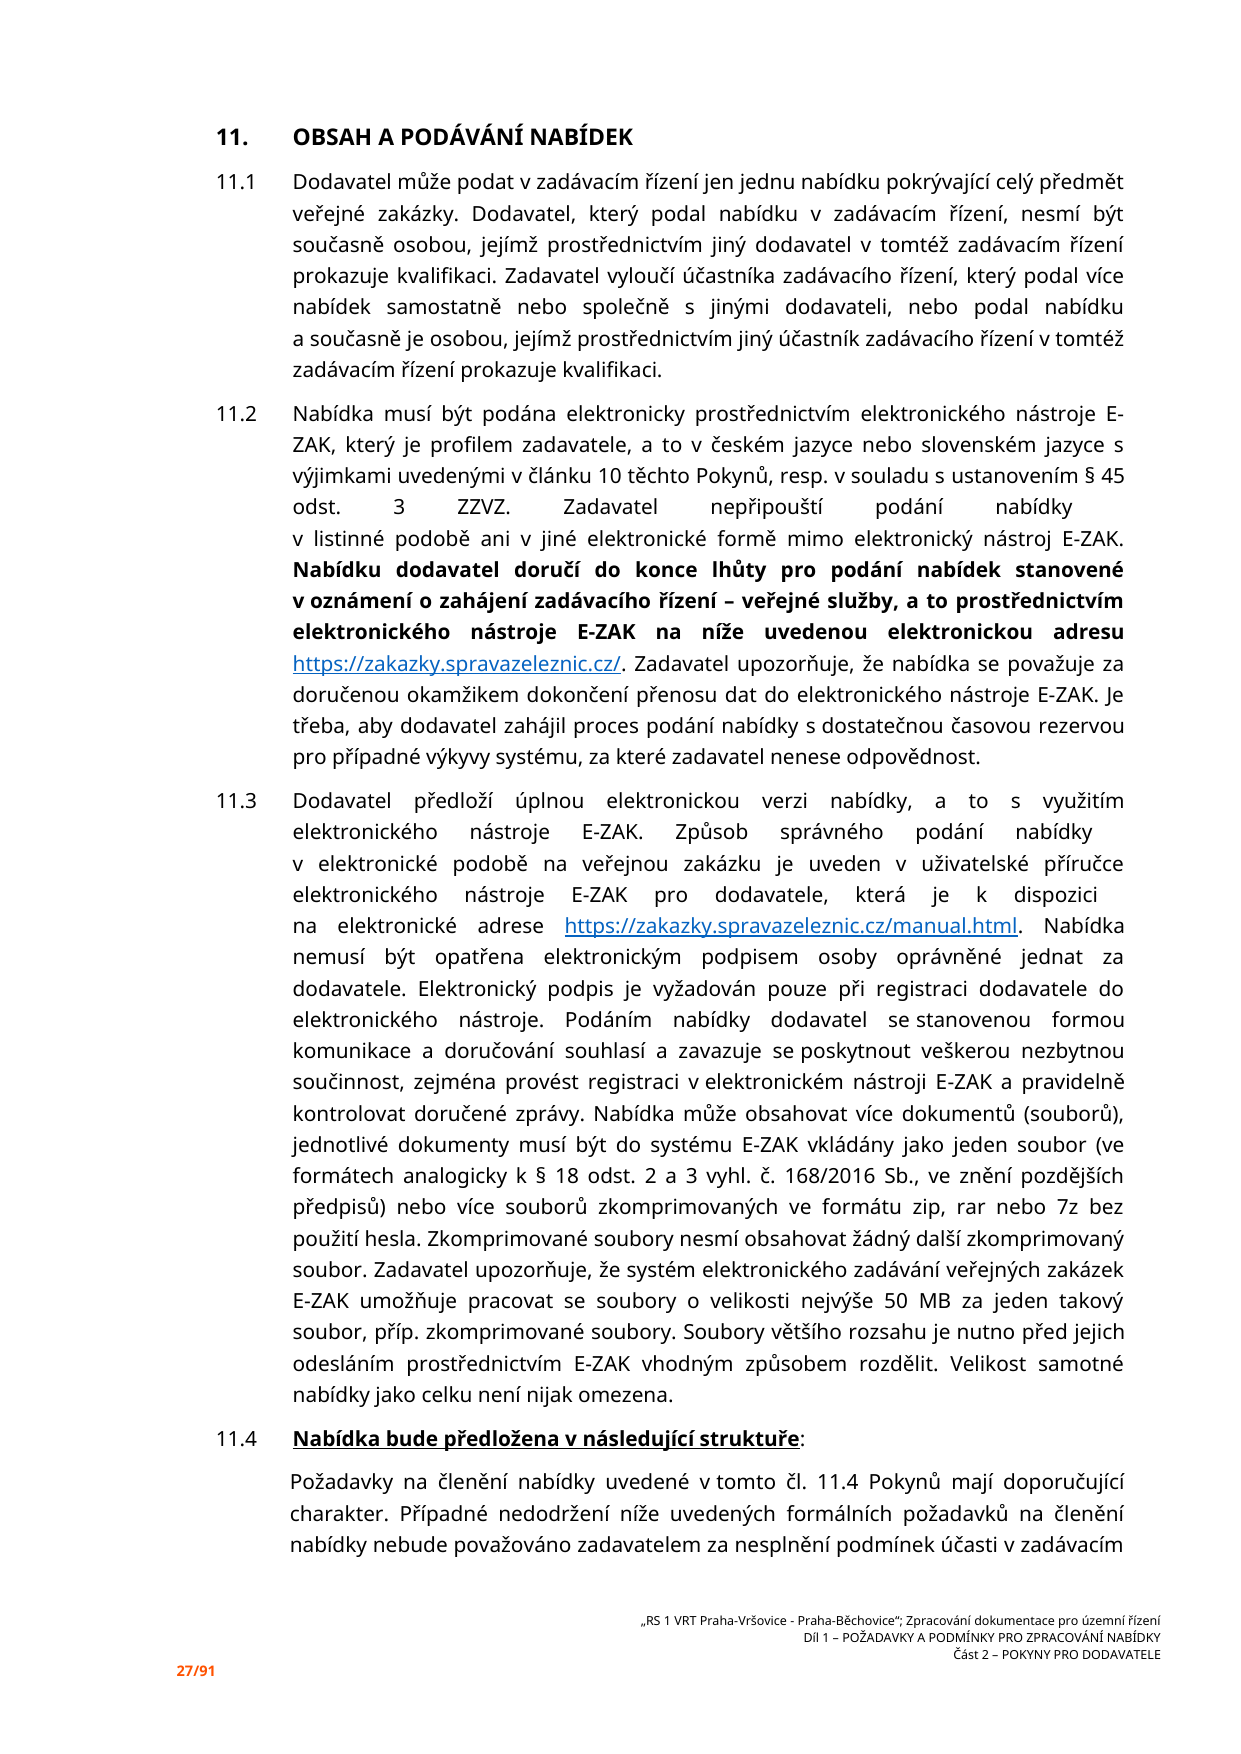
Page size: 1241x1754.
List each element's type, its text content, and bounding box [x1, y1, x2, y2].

text Dodavatel může podat v zadávacím řízení jen jednu nabídku pokrývající celý předmět veřejné zakázky. Dodavatel, který podal nabídku v zadávacím řízení, nesmí být současně osobou, jejímž prostřednictvím jiný dodavatel v tomtéž zadávacím řízení prokazuje kvalifikaci. Zadavatel vyloučí účastníka zadávacího řízení, který podal více nabídek samostatně nebo společně s jinými dodavateli, nebo podal nabídku a současně je osobou, jejímž prostřednictvím jiný účastník zadávacího řízení v tomtéž zadávacím řízení prokazuje kvalifikaci. [216, 167, 1125, 383]
text OBSAH a PODÁVÁNÍ NABÍDEK [216, 121, 1125, 152]
text Dodavatel předloží úplnou elektronickou verzi nabídky, a to s využitím elektronického nástroje E-ZAK. Způsob správného podání nabídky v elektronické podobě na veřejnou zakázku je uveden v uživatelské příručce elektronického nástroje E-ZAK pro dodavatele, která je k dispozici na elektronické adrese https://zakazky.spravazeleznic.cz/manual.html. Nabídka nemusí být opatřena elektronickým podpisem osoby oprávněné jednat za dodavatele. Elektronický podpis je vyžadován pouze při registraci dodavatele do elektronického nástroje. Podáním nabídky dodavatel se stanovenou formou komunikace a doručování souhlasí a zavazuje se poskytnout veškerou nezbytnou součinnost, zejména provést registraci v elektronickém nástroji E-ZAK a pravidelně kontrolovat doručené zprávy. Nabídka může obsahovat více dokumentů (souborů), jednotlivé dokumenty musí být do systému E-ZAK vkládány jako jeden soubor (ve formátech analogicky k § 18 odst. 2 a 3 vyhl. č. 168/2016 Sb., ve znění pozdějších předpisů) nebo více souborů zkomprimovaných ve formátu zip, rar nebo 7z bez použití hesla. Zkomprimované soubory nesmí obsahovat žádný další zkomprimovaný soubor. Zadavatel upozorňuje, že systém elektronického zadávání veřejných zakázek E-ZAK umožňuje pracovat se soubory o velikosti nejvýše 50 MB za jeden takový soubor, příp. zkomprimované soubory. Soubory většího rozsahu je nutno před jejich odesláním prostřednictvím E-ZAK vhodným způsobem rozdělit. Velikost samotné nabídky jako celku není nijak omezena. [216, 786, 1125, 1408]
text Nabídka bude předložena v následující struktuře: [216, 1424, 1125, 1452]
text Nabídka musí být podána elektronicky prostřednictvím elektronického nástroje E-ZAK, který je profilem zadavatele, a to v českém jazyce nebo slovenském jazyce s výjimkami uvedenými v článku 10 těchto Pokynů, resp. v souladu s ustanovením § 45 odst. 3 ZZVZ. Zadavatel nepřipouští podání nabídky v listinné podobě ani v jiné elektronické formě mimo elektronický nástroj E-ZAK. Nabídku dodavatel doručí do konce lhůty pro podání nabídek stanovené v oznámení o zahájení zadávacího řízení – veřejné služby, a to prostřednictvím elektronického nástroje E-ZAK na níže uvedenou elektronickou adresu https://zakazky.spravazeleznic.cz/. Zadavatel upozorňuje, že nabídka se považuje za doručenou okamžikem dokončení přenosu dat do elektronického nástroje E-ZAK. Je třeba, aby dodavatel zahájil proces podání nabídky s dostatečnou časovou rezervou pro případné výkyvy systému, za které zadavatel nenese odpovědnost. [216, 399, 1125, 771]
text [289, 1467, 1125, 1558]
